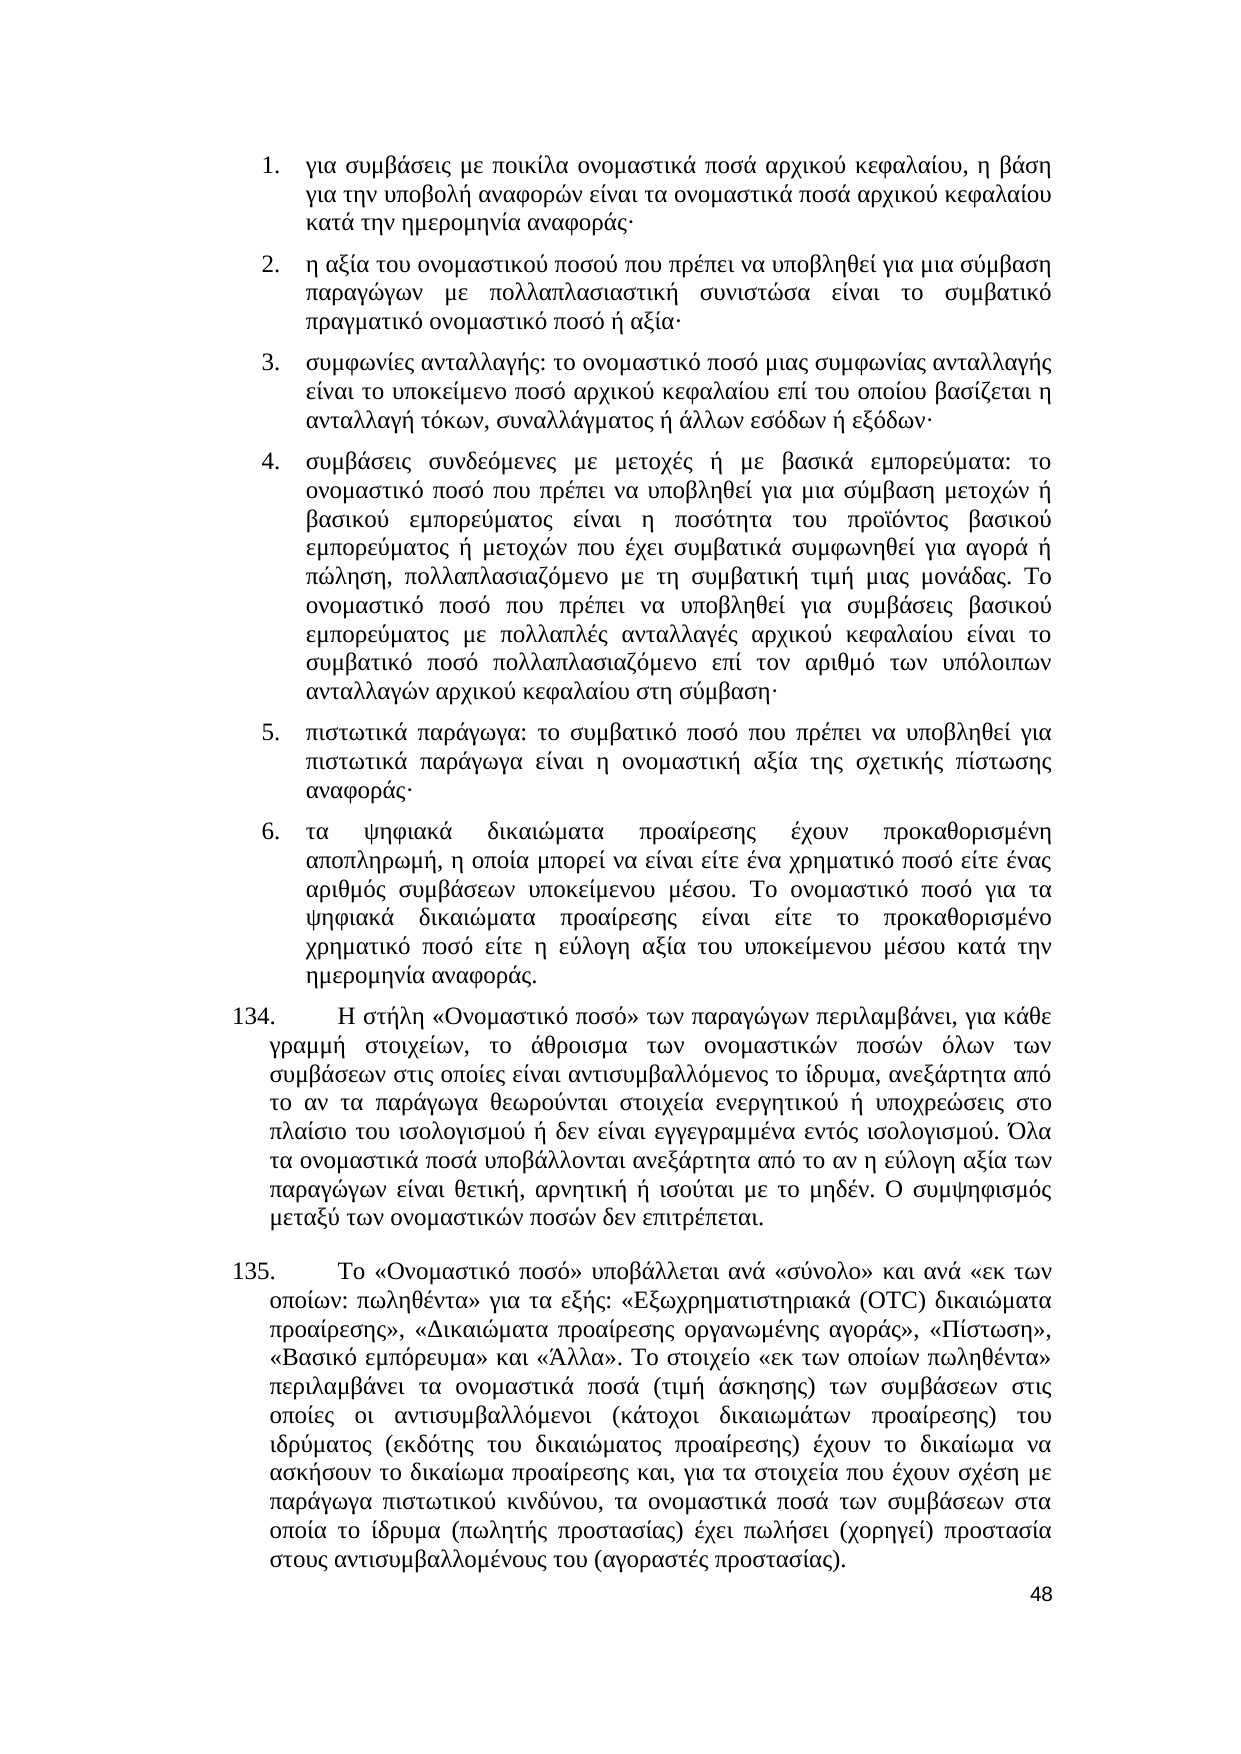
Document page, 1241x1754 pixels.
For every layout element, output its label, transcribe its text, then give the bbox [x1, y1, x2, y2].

list συμβάσεις συνδεόμενες με μετοχές ή με βασικά εμπορεύματα: το ονομαστικό ποσό που πρέπει να υποβληθεί για μια σύμβαση μετοχών ή βασικού εμπορεύματος είναι η ποσότητα του προϊόντος βασικού εμπορεύματος ή μετοχών που έχει συμβατικά συμφωνηθεί για αγορά ή πώληση, πολλαπλασιαζόμενο με τη συμβατική τιμή μιας μονάδας. Το ονομαστικό ποσό που πρέπει να υποβληθεί για συμβάσεις βασικού εμπορεύματος με πολλαπλές ανταλλαγές αρχικού κεφαλαίου είναι το συμβατικό ποσό πολλαπλασιαζόμενο επί τον αριθμό των υπόλοιπων ανταλλαγών αρχικού κεφαλαίου στη σύμβαση· [261, 446, 1053, 705]
list για συμβάσεις με ποικίλα ονομαστικά ποσά αρχικού κεφαλαίου, η βάση για την υποβολή αναφορών είναι τα ονομαστικά ποσά αρχικού κεφαλαίου κατά την ημερομηνία αναφοράς· [261, 150, 1053, 236]
list η αξία του ονομαστικού ποσού που πρέπει να υποβληθεί για μια σύμβαση παραγώγων με πολλαπλασιαστική συνιστώσα είναι το συμβατικό πραγματικό ονομαστικό ποσό ή αξία· [261, 249, 1053, 335]
text Το «Ονομαστικό ποσό» υποβάλλεται ανά «σύνολο» και ανά «εκ των οποίων: πωληθέντα» για τα εξής: «Εξωχρηματιστηριακά (OTC) δικαιώματα προαίρεσης», «Δικαιώματα προαίρεσης οργανωμένης αγοράς», «Πίστωση», «Βασικό εμπόρευμα» και «Άλλα». Το στοιχείο «εκ των οποίων πωληθέντα» περιλαμβάνει τα ονομαστικά ποσά (τιμή άσκησης) των συμβάσεων στις οποίες οι αντισυμβαλλόμενοι (κάτοχοι δικαιωμάτων προαίρεσης) του ιδρύματος (εκδότης του δικαιώματος προαίρεσης) έχουν το δικαίωμα να ασκήσουν το δικαίωμα προαίρεσης και, για τα στοιχεία που έχουν σχέση με παράγωγα πιστωτικού κινδύνου, τα ονομαστικά ποσά των συμβάσεων στα οποία το ίδρυμα (πωλητής προστασίας) έχει πωλήσει (χορηγεί) προστασία στους αντισυμβαλλομένους του (αγοραστές προστασίας). [232, 1256, 1053, 1572]
list συμφωνίες ανταλλαγής: το ονομαστικό ποσό μιας συμφωνίας ανταλλαγής είναι το υποκείμενο ποσό αρχικού κεφαλαίου επί του οποίου βασίζεται η ανταλλαγή τόκων, συναλλάγματος ή άλλων εσόδων ή εξόδων· [261, 347, 1053, 434]
list πιστωτικά παράγωγα: το συμβατικό ποσό που πρέπει να υποβληθεί για πιστωτικά παράγωγα είναι η ονομαστική αξία της σχετικής πίστωσης αναφοράς· [261, 717, 1053, 804]
text Η στήλη «Ονομαστικό ποσό» των παραγώγων περιλαμβάνει, για κάθε γραμμή στοιχείων, το άθροισμα των ονομαστικών ποσών όλων των συμβάσεων στις οποίες είναι αντισυμβαλλόμενος το ίδρυμα, ανεξάρτητα από το αν τα παράγωγα θεωρούνται στοιχεία ενεργητικού ή υποχρεώσεις στο πλαίσιο του ισολογισμού ή δεν είναι εγγεγραμμένα εντός ισολογισμού. Όλα τα ονομαστικά ποσά υποβάλλονται ανεξάρτητα από το αν η εύλογη αξία των παραγώγων είναι θετική, αρνητική ή ισούται με το μηδέν. Ο συμψηφισμός μεταξύ των ονομαστικών ποσών δεν επιτρέπεται. [232, 1001, 1053, 1231]
list τα ψηφιακά δικαιώματα προαίρεσης έχουν προκαθορισμένη αποπληρωμή, η οποία μπορεί να είναι είτε ένα χρηματικό ποσό είτε ένας αριθμός συμβάσεων υποκείμενου μέσου. Το ονομαστικό ποσό για τα ψηφιακά δικαιώματα προαίρεσης είναι είτε το προκαθορισμένο χρηματικό ποσό είτε η εύλογη αξία του υποκείμενου μέσου κατά την ημερομηνία αναφοράς. [261, 816, 1053, 989]
